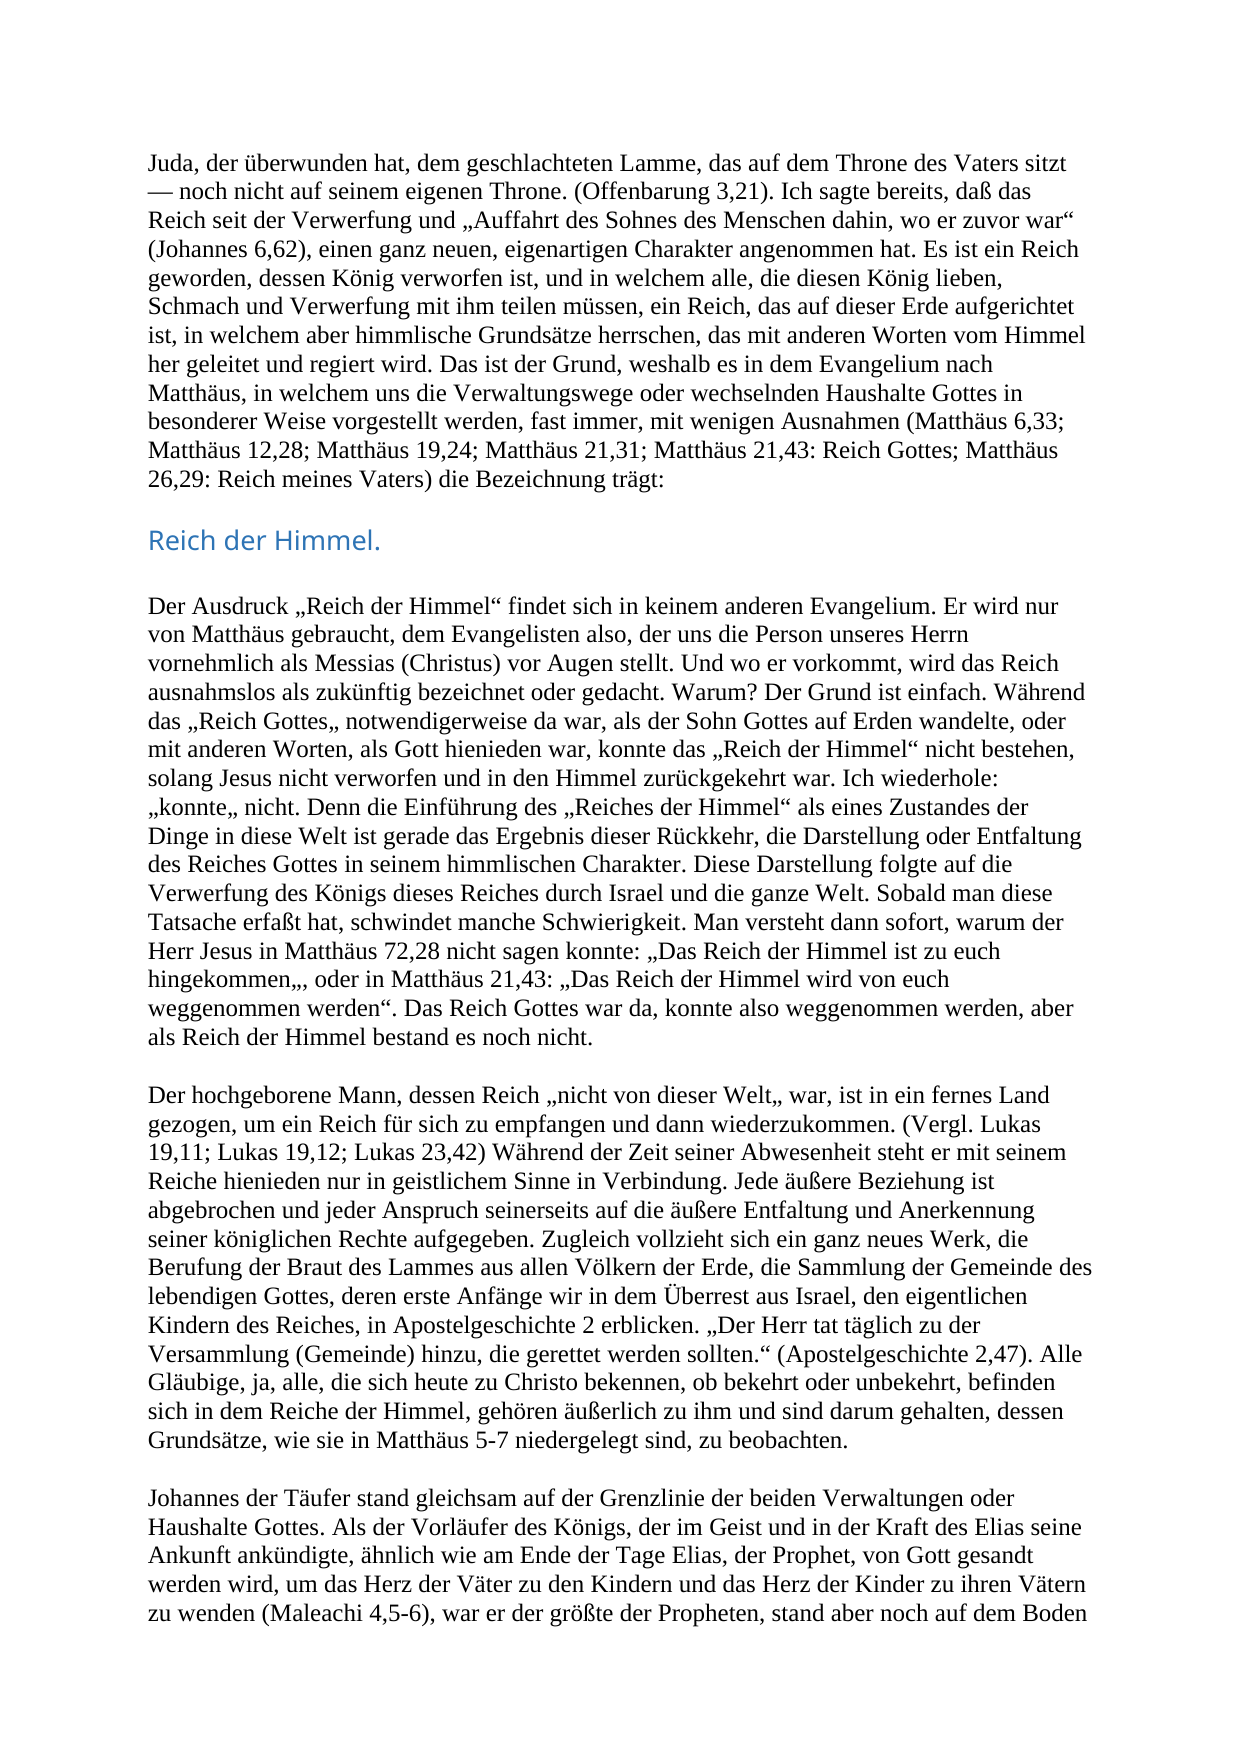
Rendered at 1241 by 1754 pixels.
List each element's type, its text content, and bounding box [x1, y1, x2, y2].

text Der hochgeborene Mann, dessen Reich „nicht von dieser Welt„ war, ist in ein fernes Land gezogen, um ein Reich für sich zu empfangen und dann wiederzukommen. (Vergl. Lukas 19,11; Lukas 19,12; Lukas 23,42) Während der Zeit seiner Abwesenheit steht er mit seinem Reiche hienieden nur in geistlichem Sinne in Verbindung. Jede äußere Beziehung ist abgebrochen und jeder Anspruch seinerseits auf die äußere Entfaltung und Anerkennung seiner königlichen Rechte aufgegeben. Zugleich vollzieht sich ein ganz neues Werk, die Berufung der Braut des Lammes aus allen Völkern der Erde, die Sammlung der Gemeinde des lebendigen Gottes, deren erste Anfänge wir in dem Überrest aus Israel, den eigentlichen Kindern des Reiches, in Apostelgeschichte 2 erblicken. „Der Herr tat täglich zu der Versammlung (Gemeinde) hinzu, die gerettet werden sollten.“ (Apostelgeschichte 2,47). Alle Gläubige, ja, alle, die sich heute zu Christo bekennen, ob bekehrt oder unbekehrt, befinden sich in dem Reiche der Himmel, gehören äußerlich zu ihm und sind darum gehalten, dessen Grundsätze, wie sie in Matthäus 5-7 niedergelegt sind, zu beobachten. [148, 1224, 1093, 1598]
text Der Ausdruck „Reich der Himmel“ findet sich in keinem anderen Evangelium. Er wird nur von Matthäus gebraucht, dem Evangelisten also, der uns die Person unseres Herrn vornehmlich als Messias (Christus) vor Augen stellt. Und wo er vorkommt, wird das Reich ausnahmslos als zukünftig bezeichnet oder gedacht. Warum? Der Grund ist einfach. Während das „Reich Gottes„ notwendigerweise da war, als der Sohn Gottes auf Erden wandelte, oder mit anderen Worten, als Gott hienieden war, konnte das „Reich der Himmel“ nicht bestehen, solang Jesus nicht verworfen und in den Himmel zurückgekehrt war. Ich wiederhole: „konnte„ nicht. Denn die Einführung des „Reiches der Himmel“ als eines Zustandes der Dinge in diese Welt ist gerade das Ergebnis dieser Rückkehr, die Darstellung oder Entfaltung des Reiches Gottes in seinem himmlischen Charakter. Diese Darstellung folgte auf die Verwerfung des Königs dieses Reiches durch Israel und die ganze Welt. Sobald man diese Tatsache erfaßt hat, schwindet manche Schwierigkeit. Man versteht dann sofort, warum der Herr Jesus in Matthäus 72,28 nicht sagen konnte: „Das Reich der Himmel ist zu euch hingekommen„, oder in Matthäus 21,43: „Das Reich der Himmel wird von euch weggenommen werden“. Das Reich Gottes war da, konnte also weggenommen werden, aber als Reich der Himmel bestand es noch nicht. [148, 735, 1093, 1195]
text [148, 148, 1093, 205]
subtitle Reich der Himmel. [148, 666, 1093, 703]
text Der Glaube sieht Jesum jetzt schon droben verherrlicht und mit Ehre gekrönt und weiß, daß ihm bald alles unterworfen sein wird. Für den Glauben ist alles gesichert in dem Löwen aus Juda, der überwunden hat, dem geschlachteten Lamme, das auf dem Throne des Vaters sitzt — noch nicht auf seinem eigenen Throne. (Offenbarung 3,21). Ich sagte bereits, daß das Reich seit der Verwerfung und „Auffahrt des Sohnes des Menschen dahin, wo er zuvor war“ (Johannes 6,62), einen ganz neuen, eigenartigen Charakter angenommen hat. Es ist ein Reich geworden, dessen König verworfen ist, und in welchem alle, die diesen König lieben, Schmach und Verwerfung mit ihm teilen müssen, ein Reich, das auf dieser Erde aufgerichtet ist, in welchem aber himmlische Grundsätze herrschen, das mit anderen Worten vom Himmel her geleitet und regiert wird. Das ist der Grund, weshalb es in dem Evangelium nach Matthäus, in welchem uns die Verwaltungswege oder wechselnden Haushalte Gottes in besonderer Weise vorgestellt werden, fast immer, mit wenigen Ausnahmen (Matthäus 6,33; Matthäus 12,28; Matthäus 19,24; Matthäus 21,31; Matthäus 21,43: Reich Gottes; Matthäus 26,29: Reich meines Vaters) die Bezeichnung trägt: [148, 234, 1093, 637]
